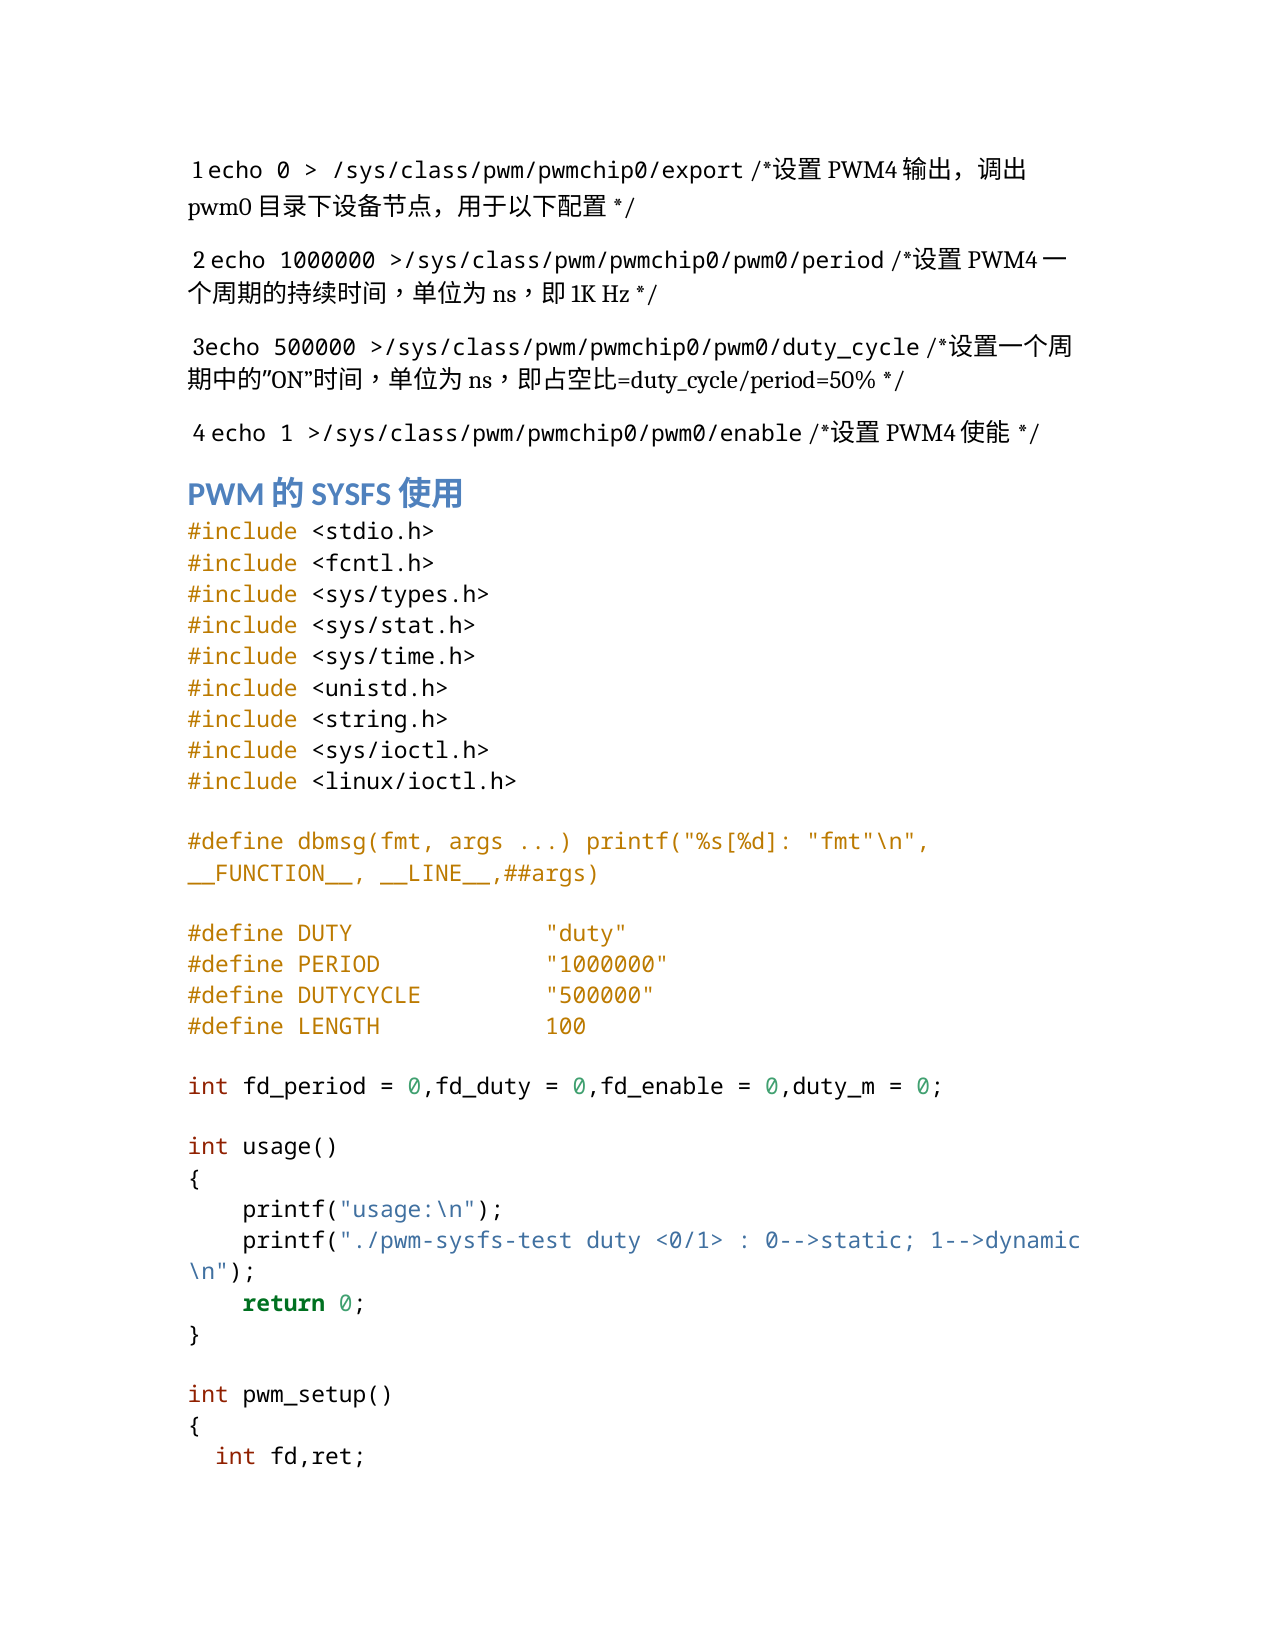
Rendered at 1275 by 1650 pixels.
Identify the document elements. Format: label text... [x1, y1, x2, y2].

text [187, 515, 1087, 1472]
text 3echo 500000 >/sys/class/pwm/pwmchip0/pwm0/duty_cycle /*设置一个周期中的”ON”时间，单位为ns，即占空比=duty_cycle/period=50% */ [187, 328, 1087, 396]
text 4 echo 1 >/sys/class/pwm/pwmchip0/pwm0/enable /*设置PWM4使能 */ [187, 415, 1087, 449]
subtitle PWM的SYSFS使用 [187, 470, 1087, 515]
text 2 echo 1000000 >/sys/class/pwm/pwmchip0/pwm0/period /*设置PWM4一个周期的持续时间，单位为ns，即1K Hz */ [187, 241, 1087, 309]
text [187, 150, 1087, 222]
